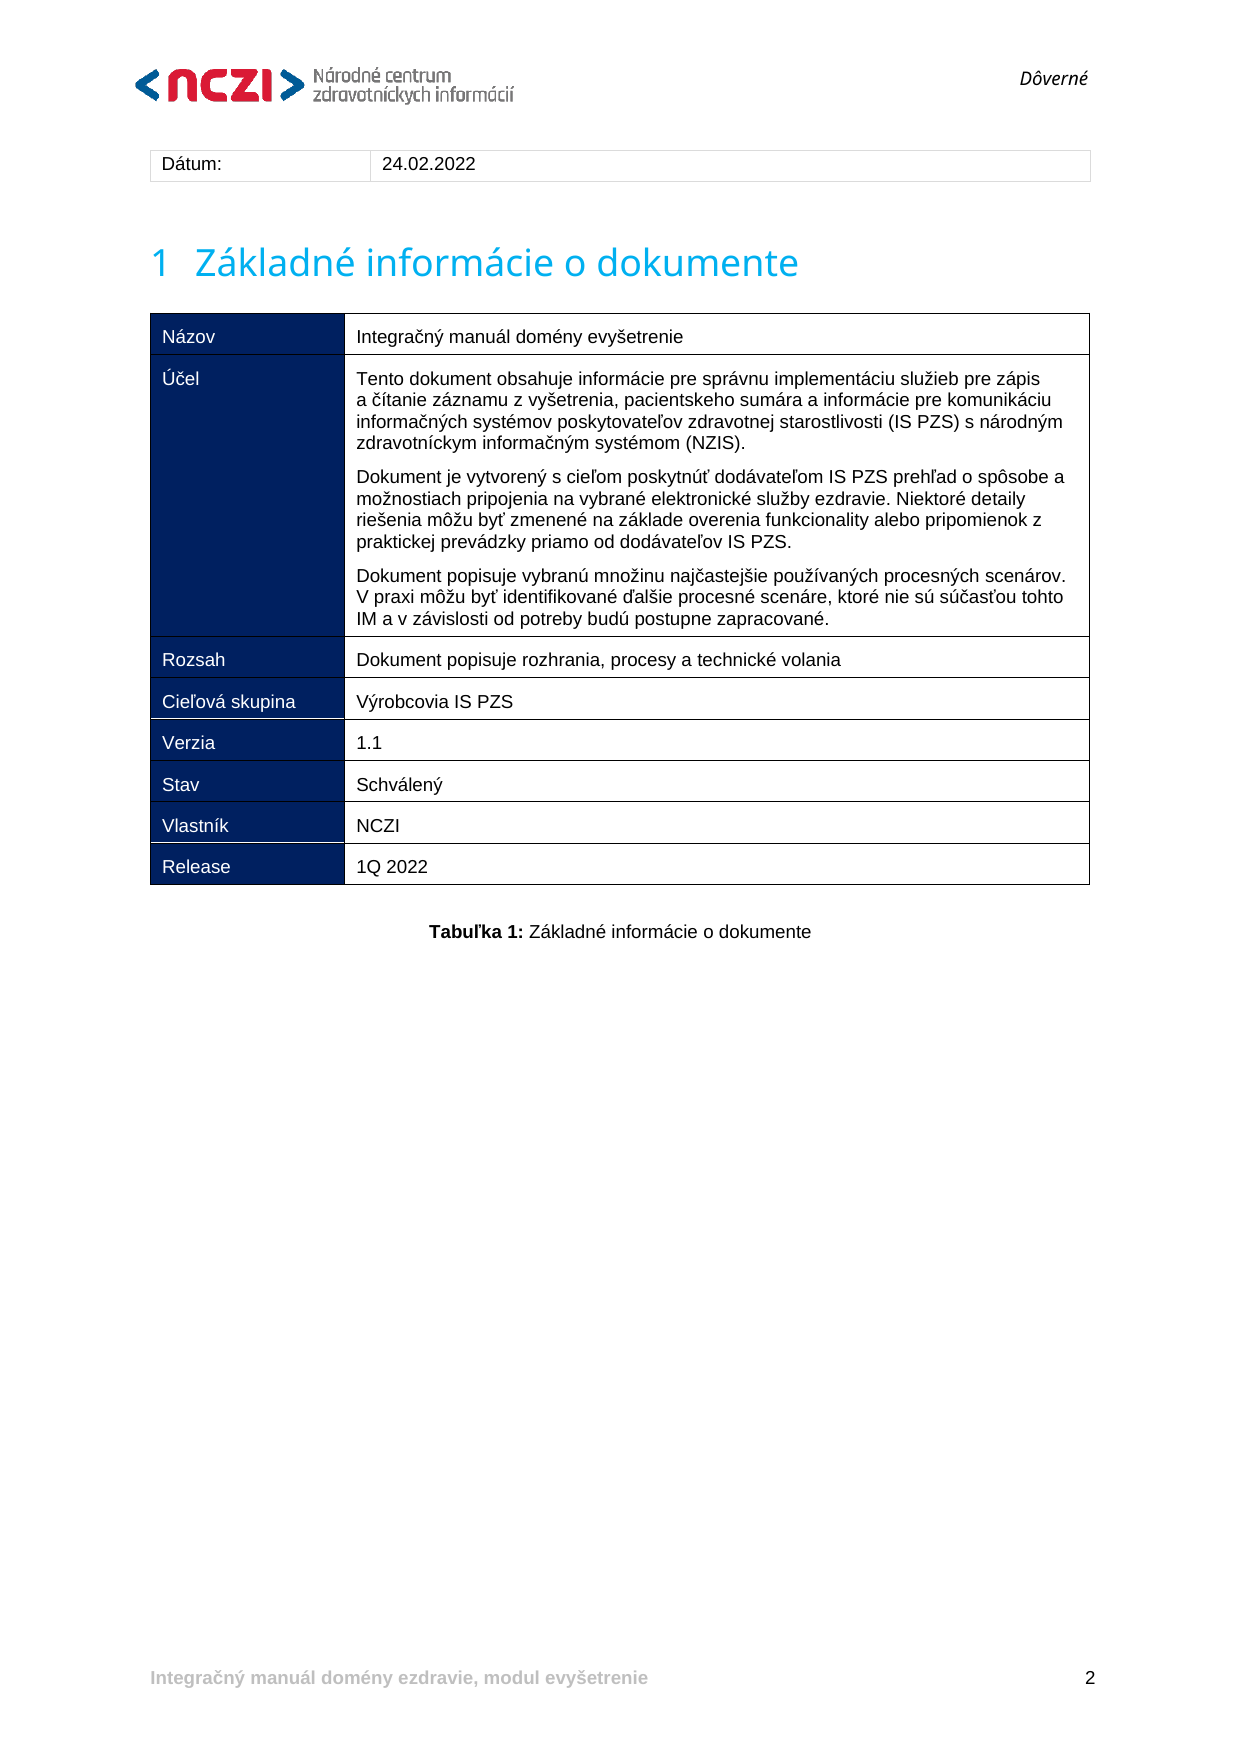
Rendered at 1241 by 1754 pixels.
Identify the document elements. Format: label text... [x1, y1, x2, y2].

table_cell Stav [151, 761, 344, 801]
table_cell 24.02.2022 [371, 151, 1090, 181]
table_cell NCZI [345, 802, 1089, 842]
table_cell Dátum: [151, 151, 370, 181]
table_cell Rozsah [151, 637, 344, 677]
table_cell 1.1 [345, 720, 1089, 760]
table_cell Výrobcovia IS PZS [345, 678, 1089, 718]
table_cell Tento dokument obsahuje informácie pre správnu implementáciu služieb pre zápis a čítanie záznamu z vyšetrenia, pacientskeho sumára a informácie pre komunikáciu informačných systémov poskytovateľov zdravotnej starostlivosti (IS PZS) s národným zdravotníckym informačným systémom (NZIS). Dokument je vytvorený s cieľom poskytnúť dodávateľom IS PZS prehľad o spôsobe a možnostiach pripojenia na vybrané elektronické služby ezdravie. Niektoré detaily riešenia môžu byť zmenené na základe overenia funkcionality alebo pripomienok z praktickej prevádzky priamo od dodávateľov IS PZS. Dokument popisuje vybranú množinu najčastejšie používaných procesných scenárov. V praxi môžu byť identifikované ďalšie procesné scenáre, ktoré nie sú súčasťou tohto IM a v závislosti od potreby budú postupne zapracované. [345, 355, 1089, 636]
table_cell Verzia [151, 720, 344, 760]
picture [123, 53, 526, 118]
table_cell Vlastník [151, 802, 344, 842]
table_cell Schválený [345, 761, 1089, 801]
table_header Integračný manuál domény evyšetrenie [345, 314, 1089, 354]
table_cell Release [151, 844, 344, 884]
table_header Názov [151, 314, 344, 354]
table_cell Účel [151, 355, 344, 636]
subtitle Základné informácie o dokumente [150, 236, 1090, 287]
table_cell 1Q 2022 [345, 844, 1089, 884]
table_cell Cieľová skupina [151, 678, 344, 718]
text Tabuľka 1: Základné informácie o dokumente [150, 921, 1090, 943]
table_cell Dokument popisuje rozhrania, procesy a technické volania [345, 637, 1089, 677]
